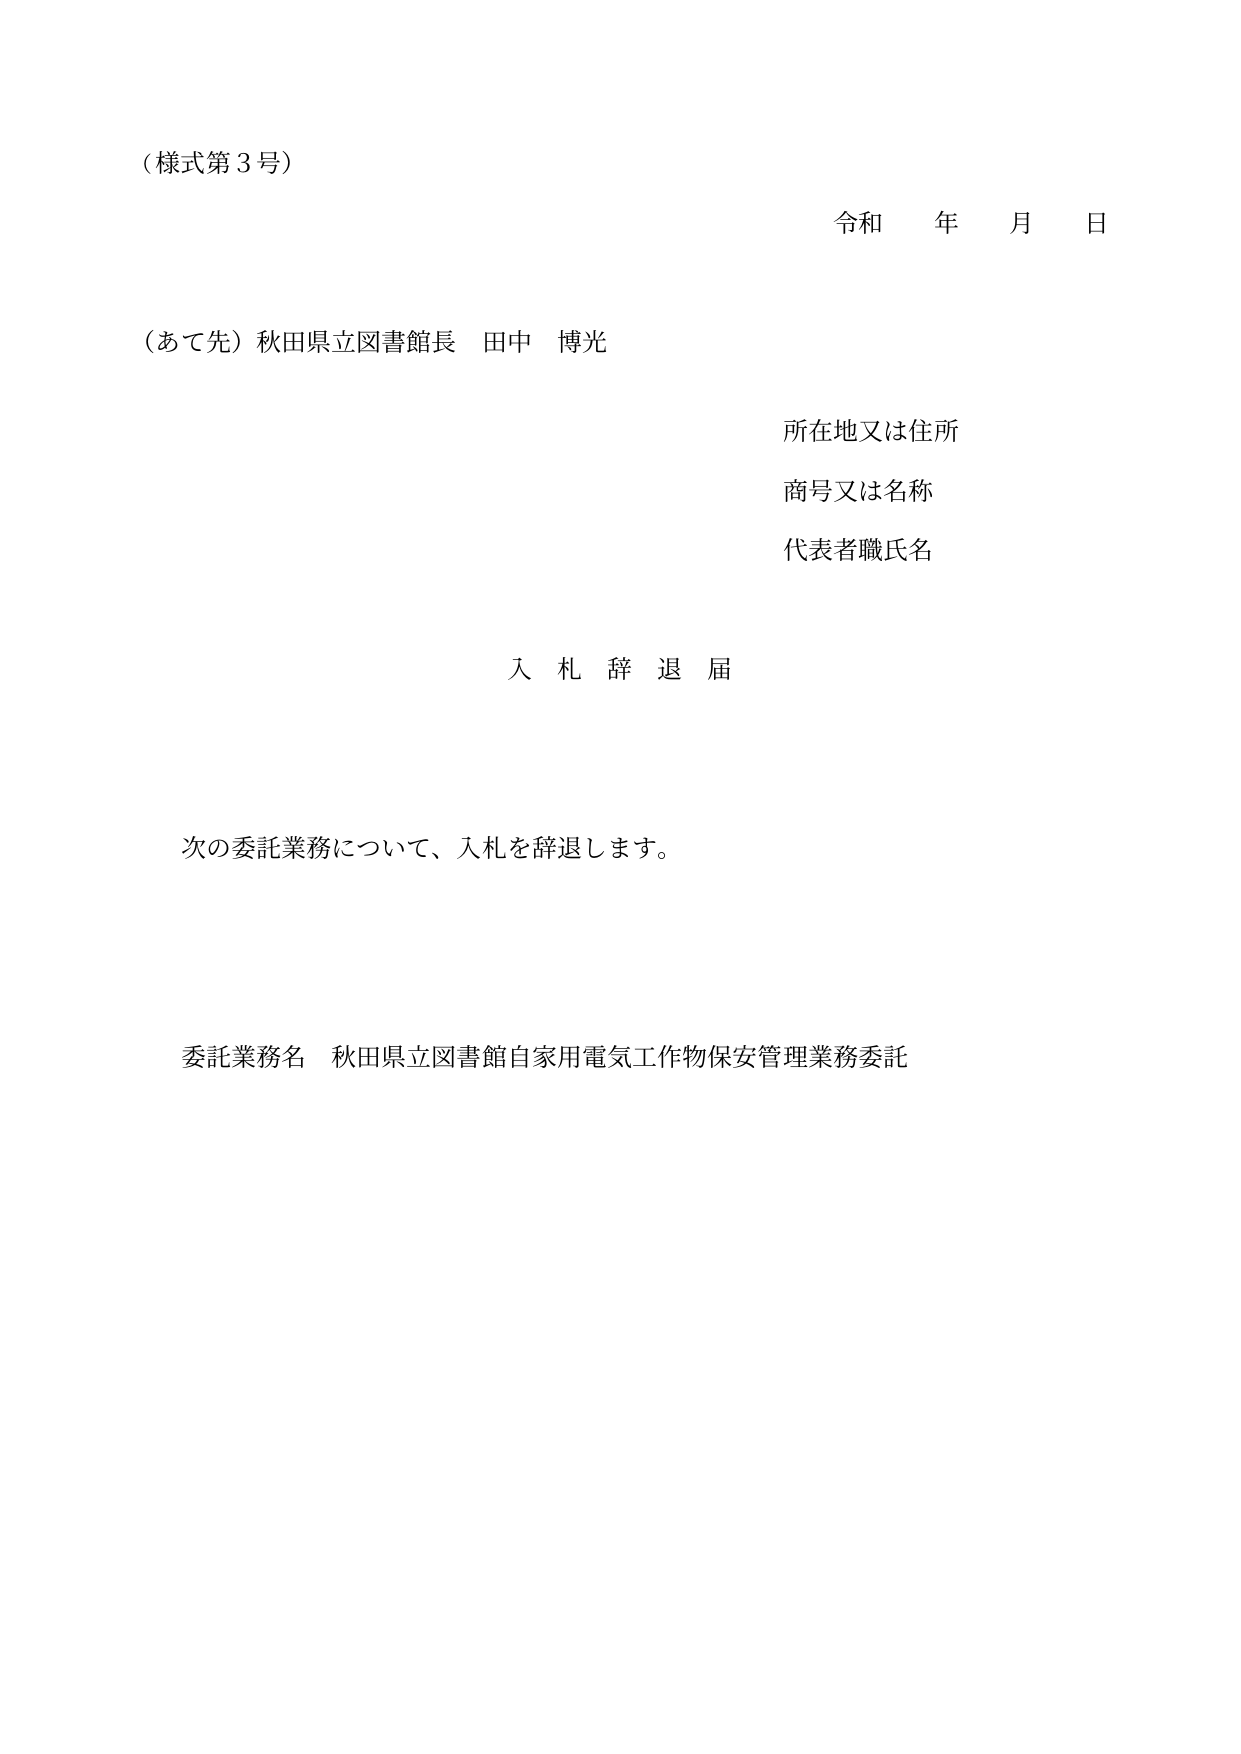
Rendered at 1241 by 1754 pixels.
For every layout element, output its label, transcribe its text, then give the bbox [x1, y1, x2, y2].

text 令和 年 月 日 [131, 192, 1109, 251]
text 委託業務名 秋田県立図書館自家用電気工作物保安管理業務委託 [131, 1026, 1109, 1085]
text 次の委託業務について、入札を辞退します。 [131, 817, 1109, 877]
text （あて先）秋田県立図書館長 田中 博光 [131, 311, 1109, 370]
text 商号又は名称 [131, 460, 1109, 519]
text 入 札 辞 退 届 [131, 638, 1109, 698]
text （様式第３号） [131, 132, 1109, 192]
text 代表者職氏名 [131, 519, 1109, 579]
text 所在地又は住所 [131, 400, 1109, 460]
